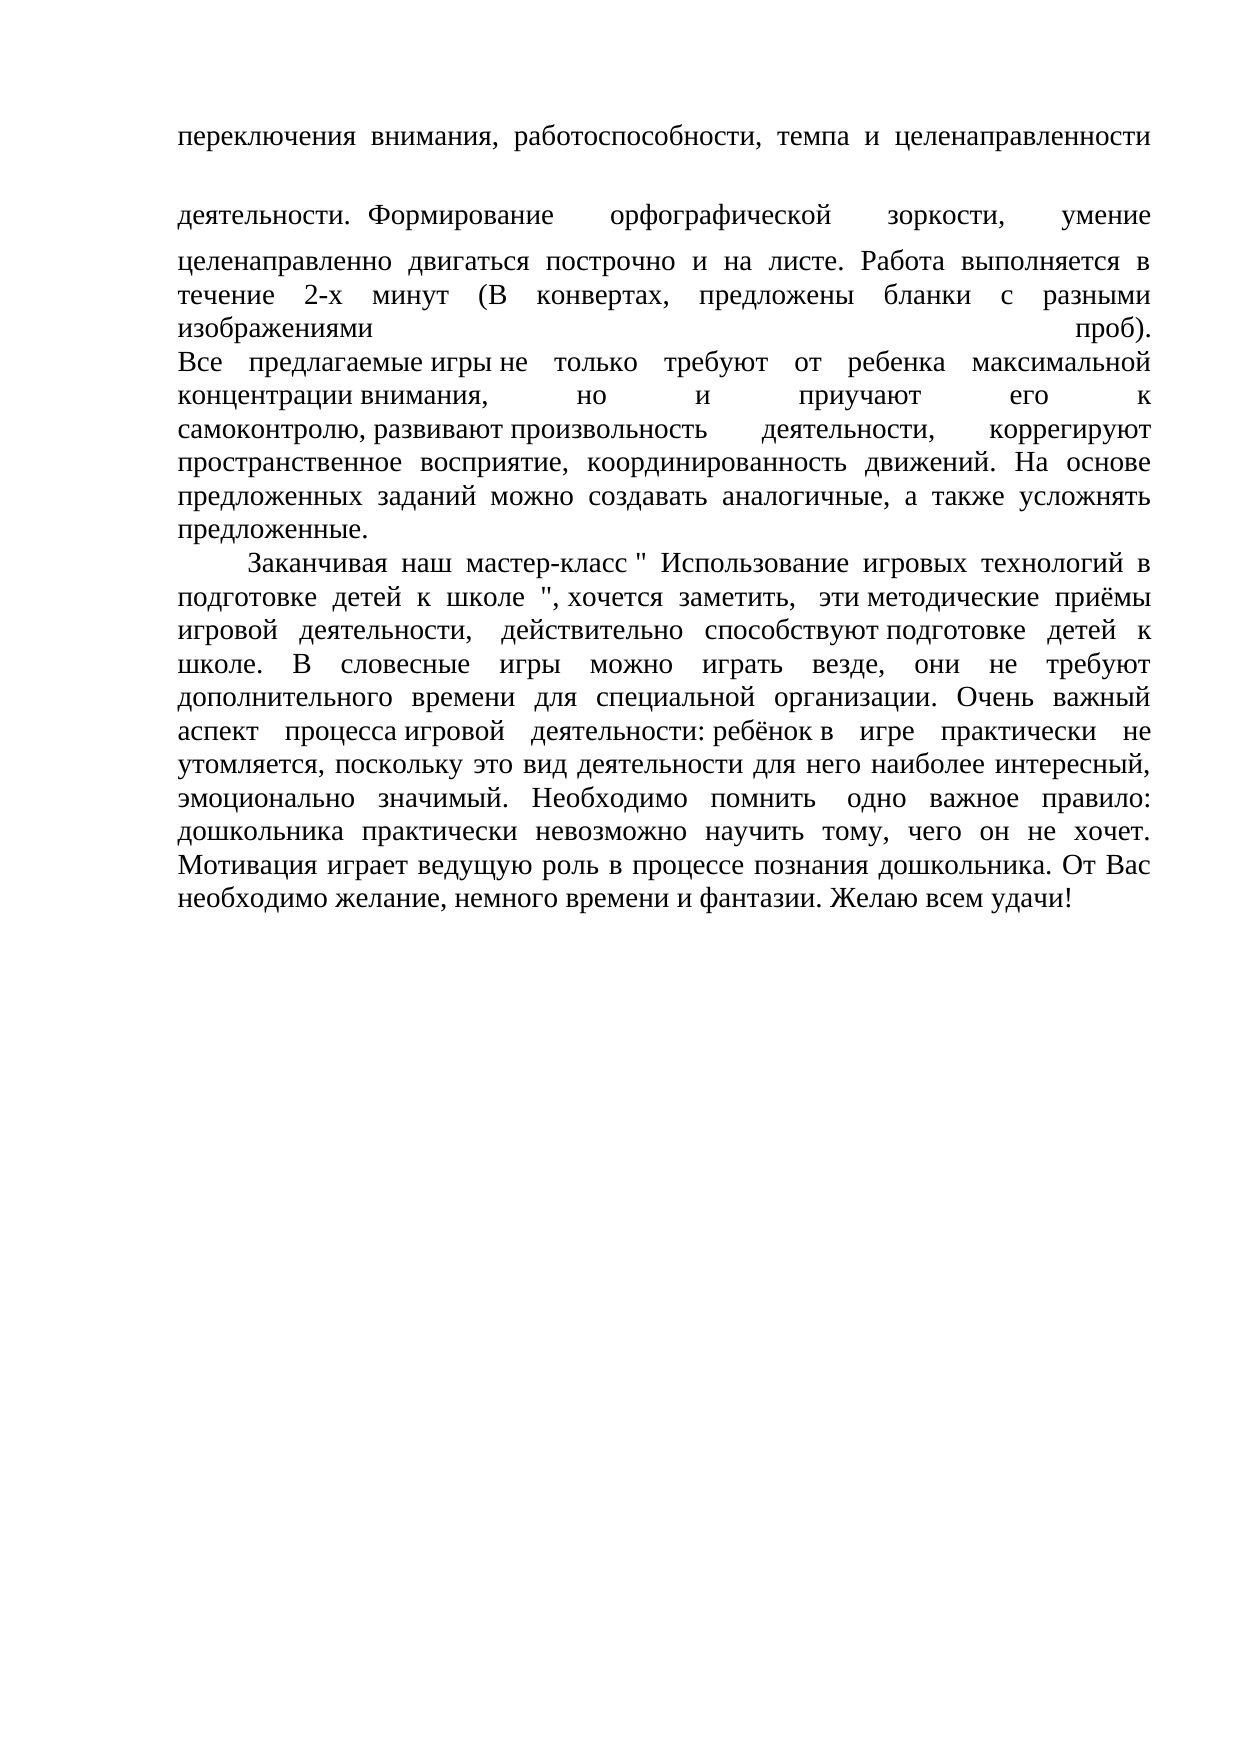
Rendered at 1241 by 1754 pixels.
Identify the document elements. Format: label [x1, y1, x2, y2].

text [177, 118, 1152, 914]
